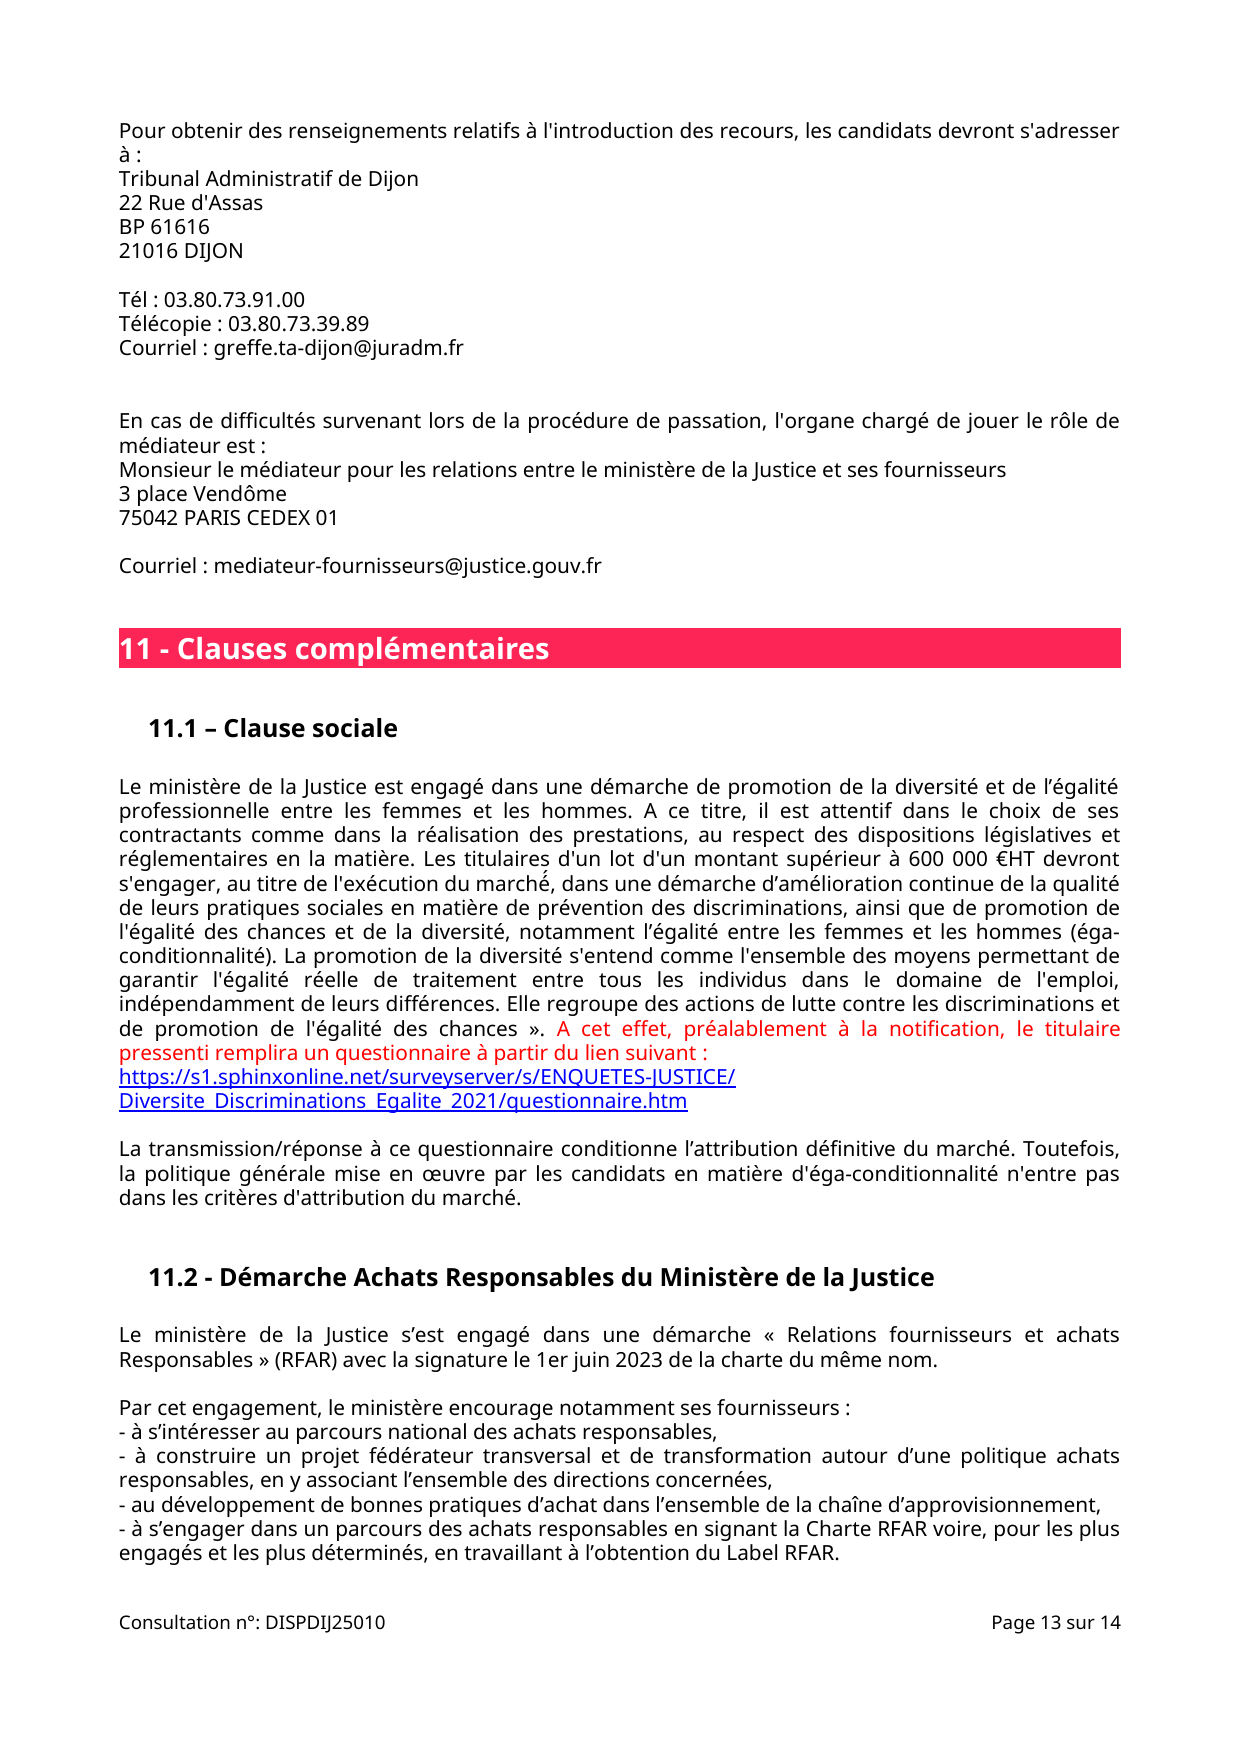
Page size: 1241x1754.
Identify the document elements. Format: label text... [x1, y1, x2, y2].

text En cas de difficultés survenant lors de la procédure de passation, l'organe chargé de jouer le rôle de médiateur est : [119, 409, 1121, 458]
subtitle 11.1 – Clause sociale [148, 711, 1121, 744]
text https://s1.sphinxonline.net/surveyserver/s/ENQUETES-JUSTICE/Diversite_Discriminations_Egalite_2021/questionnaire.htm [119, 1065, 1121, 1113]
text - à construire un projet fédérateur transversal et de transformation autour d’une politique achats responsables, en y associant l’ensemble des directions concernées, [119, 1444, 1121, 1493]
text 75042 PARIS CEDEX 01 [119, 506, 1121, 530]
text Courriel : greffe.ta-dijon@juradm.fr [119, 336, 1121, 360]
text Télécopie : 03.80.73.39.89 [119, 312, 1121, 336]
text La transmission/réponse à ce questionnaire conditionne l’attribution définitive du marché. Toutefois, la politique générale mise en œuvre par les candidats en matière d'éga-conditionnalité n'entre pas dans les critères d'attribution du marché. [119, 1137, 1121, 1210]
text Tribunal Administratif de Dijon [119, 167, 1121, 191]
text Tél : 03.80.73.91.00 [119, 288, 1121, 312]
text - à s’intéresser au parcours national des achats responsables, [119, 1420, 1121, 1444]
text BP 61616 [119, 215, 1121, 239]
subtitle 11 - Clauses complémentaires [119, 628, 1121, 668]
subtitle 11.2 - Démarche Achats Responsables du Ministère de la Justice [148, 1259, 1121, 1293]
text Courriel : mediateur-fournisseurs@justice.gouv.fr [119, 554, 1121, 579]
text 21016 DIJON [119, 239, 1121, 264]
text Pour obtenir des renseignements relatifs à l'introduction des recours, les candidats devront s'adresser à : [119, 119, 1121, 167]
text Monsieur le médiateur pour les relations entre le ministère de la Justice et ses fournisseurs [119, 458, 1121, 482]
text - au développement de bonnes pratiques d’achat dans l’ensemble de la chaîne d’approvisionnement, [119, 1493, 1121, 1517]
text Par cet engagement, le ministère encourage notamment ses fournisseurs : [119, 1396, 1121, 1420]
text Le ministère de la Justice s’est engagé dans une démarche « Relations fournisseurs et achats Responsables » (RFAR) avec la signature le 1er juin 2023 de la charte du même nom. [119, 1324, 1121, 1372]
text Le ministère de la Justice est engagé dans une démarche de promotion de la diversité et de l’égalité professionnelle entre les femmes et les hommes. A ce titre, il est attentif dans le choix de ses contractants comme dans la réalisation des prestations, au respect des dispositions législatives et réglementaires en la matière. Les titulaires d'un lot d'un montant supérieur à 600 000 €HT devront s'engager, au titre de l'exécution du marché́, dans une démarche d’amélioration continue de la qualité de leurs pratiques sociales en matière de prévention des discriminations, ainsi que de promotion de l'égalité des chances et de la diversité, notamment l’égalité entre les femmes et les hommes (éga-conditionnalité). La promotion de la diversité s'entend comme l'ensemble des moyens permettant de garantir l'égalité réelle de traitement entre tous les individus dans le domaine de l'emploi, indépendamment de leurs différences. Elle regroupe des actions de lutte contre les discriminations et de promotion de l'égalité des chances ». A cet effet, préalablement à la notification, le titulaire pressenti remplira un questionnaire à partir du lien suivant : [119, 775, 1121, 1065]
text - à s’engager dans un parcours des achats responsables en signant la Charte RFAR voire, pour les plus engagés et les plus déterminés, en travaillant à l’obtention du Label RFAR. [119, 1517, 1121, 1565]
text 22 Rue d'Assas [119, 191, 1121, 215]
text 3 place Vendôme [119, 482, 1121, 506]
